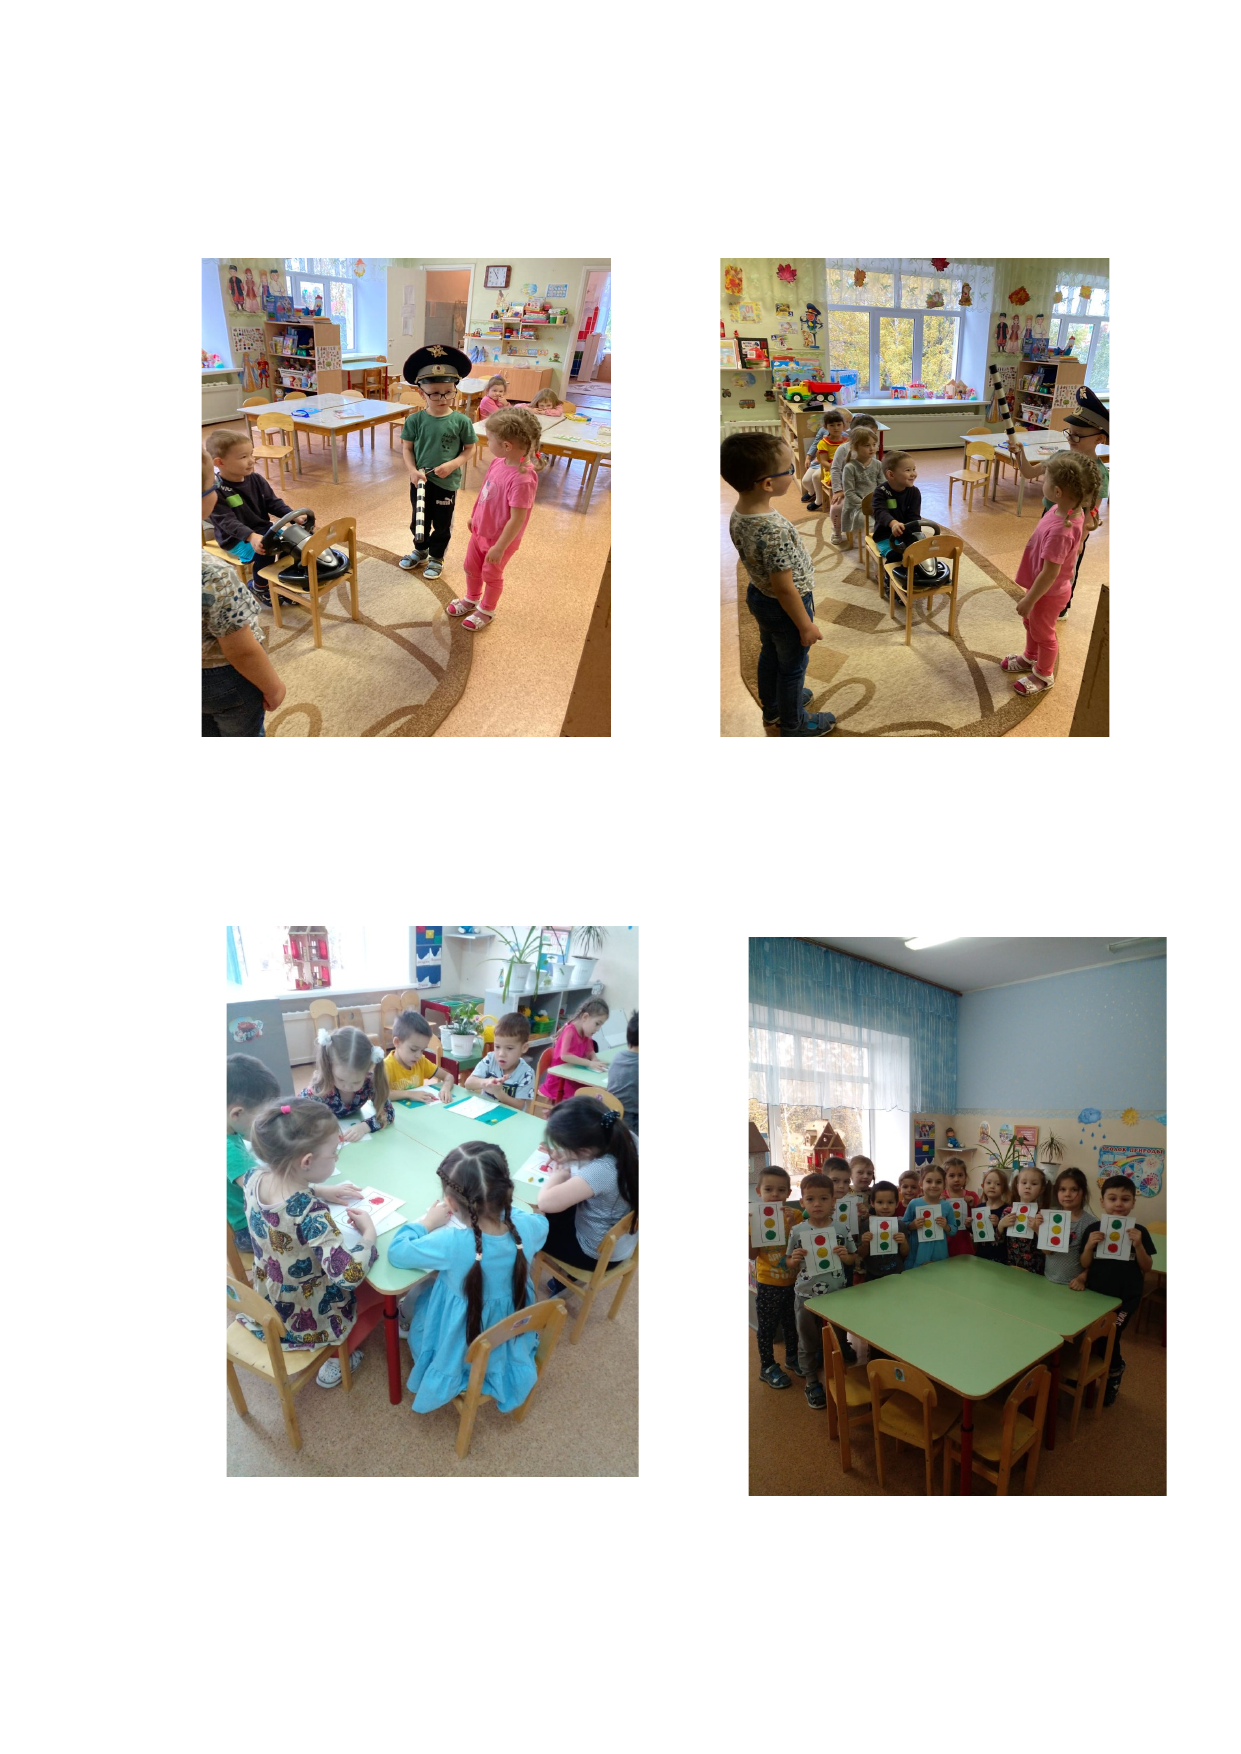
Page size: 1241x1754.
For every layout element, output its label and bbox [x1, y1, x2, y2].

picture [201, 258, 611, 737]
picture [748, 937, 1167, 1496]
picture [226, 926, 639, 1477]
picture [720, 258, 1110, 737]
